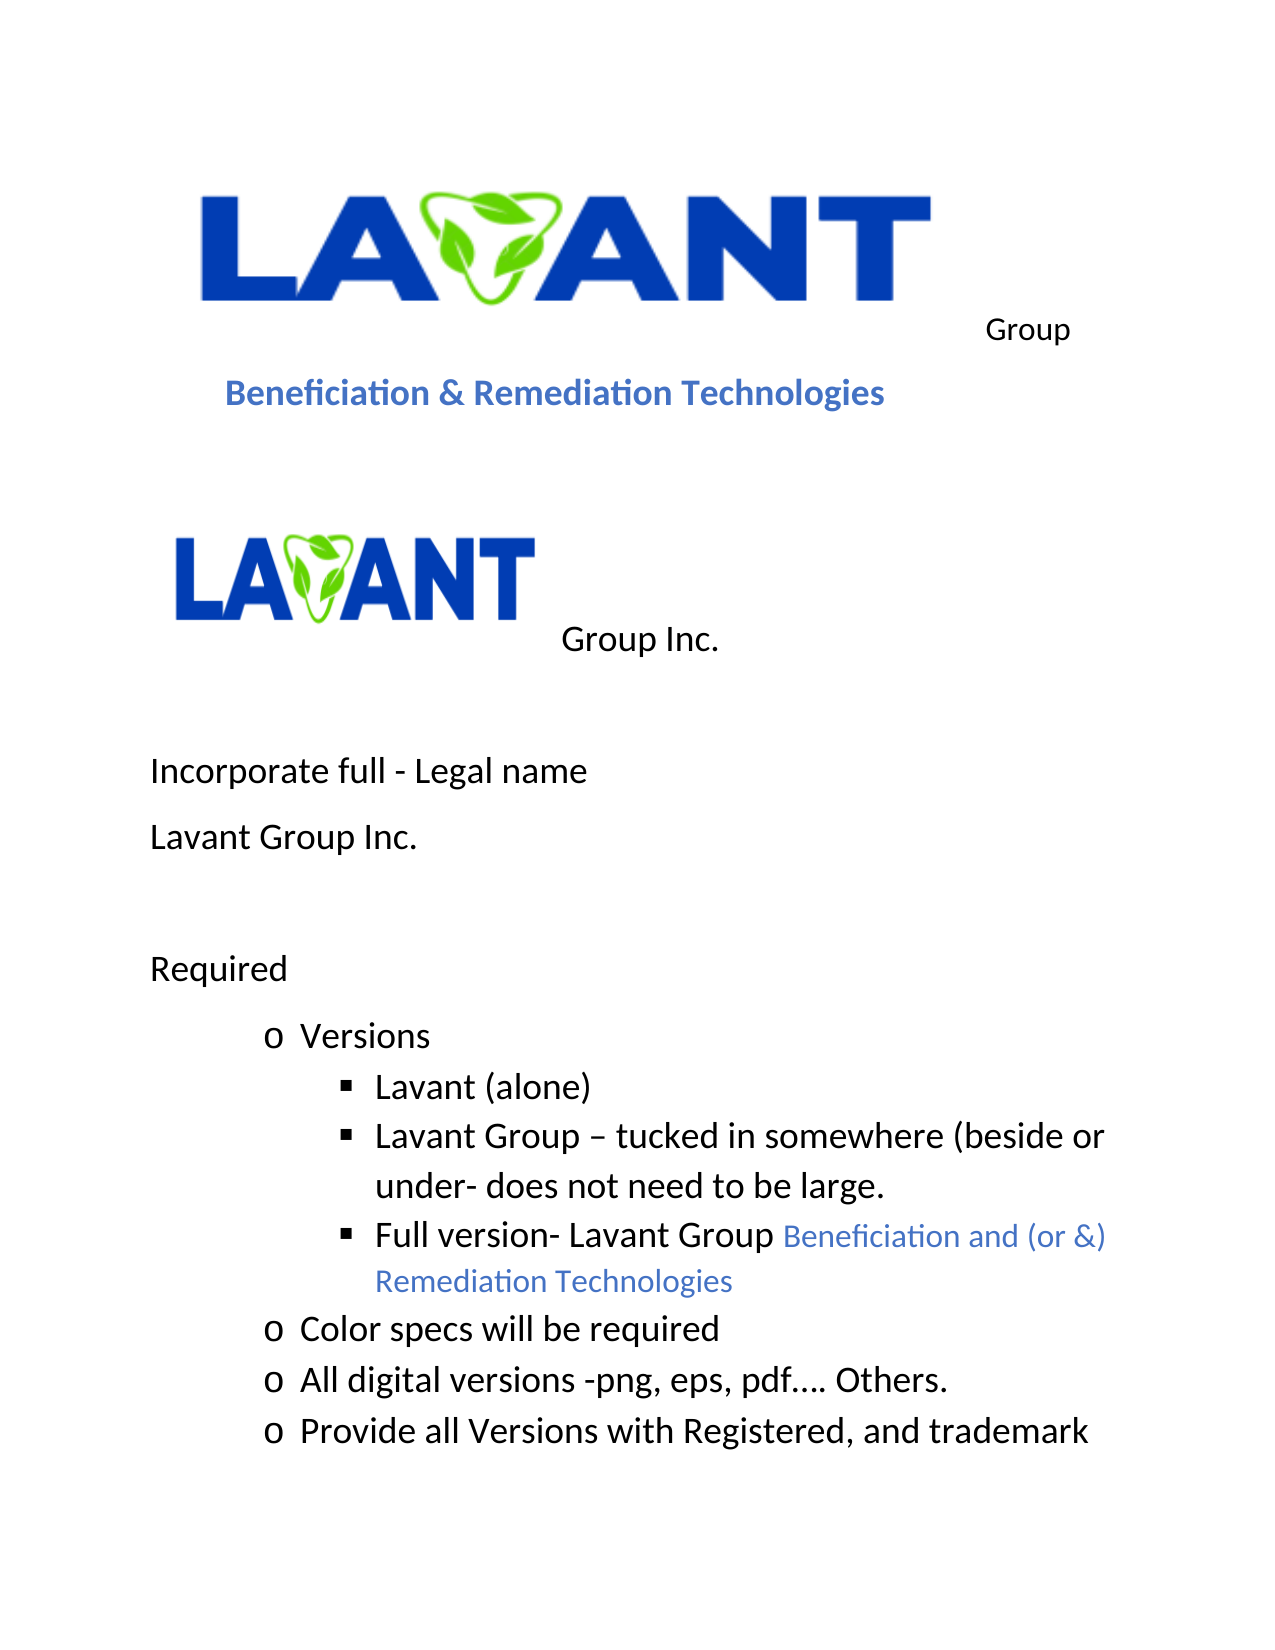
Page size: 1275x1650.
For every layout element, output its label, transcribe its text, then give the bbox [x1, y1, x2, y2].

text Lavant Group Inc. [150, 813, 1125, 859]
list All digital versions -png, eps, pdf…. Others. [262, 1356, 1125, 1404]
list Provide all Versions with Registered, and trademark [262, 1407, 1125, 1455]
text Beneficiation & Remediation Technologies [150, 369, 1125, 415]
list Versions [262, 1012, 1125, 1059]
list Lavant (alone) [337, 1063, 1125, 1109]
list Lavant Group – tucked in somewhere (beside or under- does not need to be large. [337, 1112, 1125, 1208]
picture [150, 150, 986, 341]
text Incorporate full - Legal name [150, 747, 1125, 793]
text Required [150, 945, 1125, 991]
picture [150, 501, 561, 652]
list Color specs will be required [262, 1304, 1125, 1352]
list Full version- Lavant Group Beneficiation and (or &) Remediation Technologies [337, 1211, 1125, 1301]
